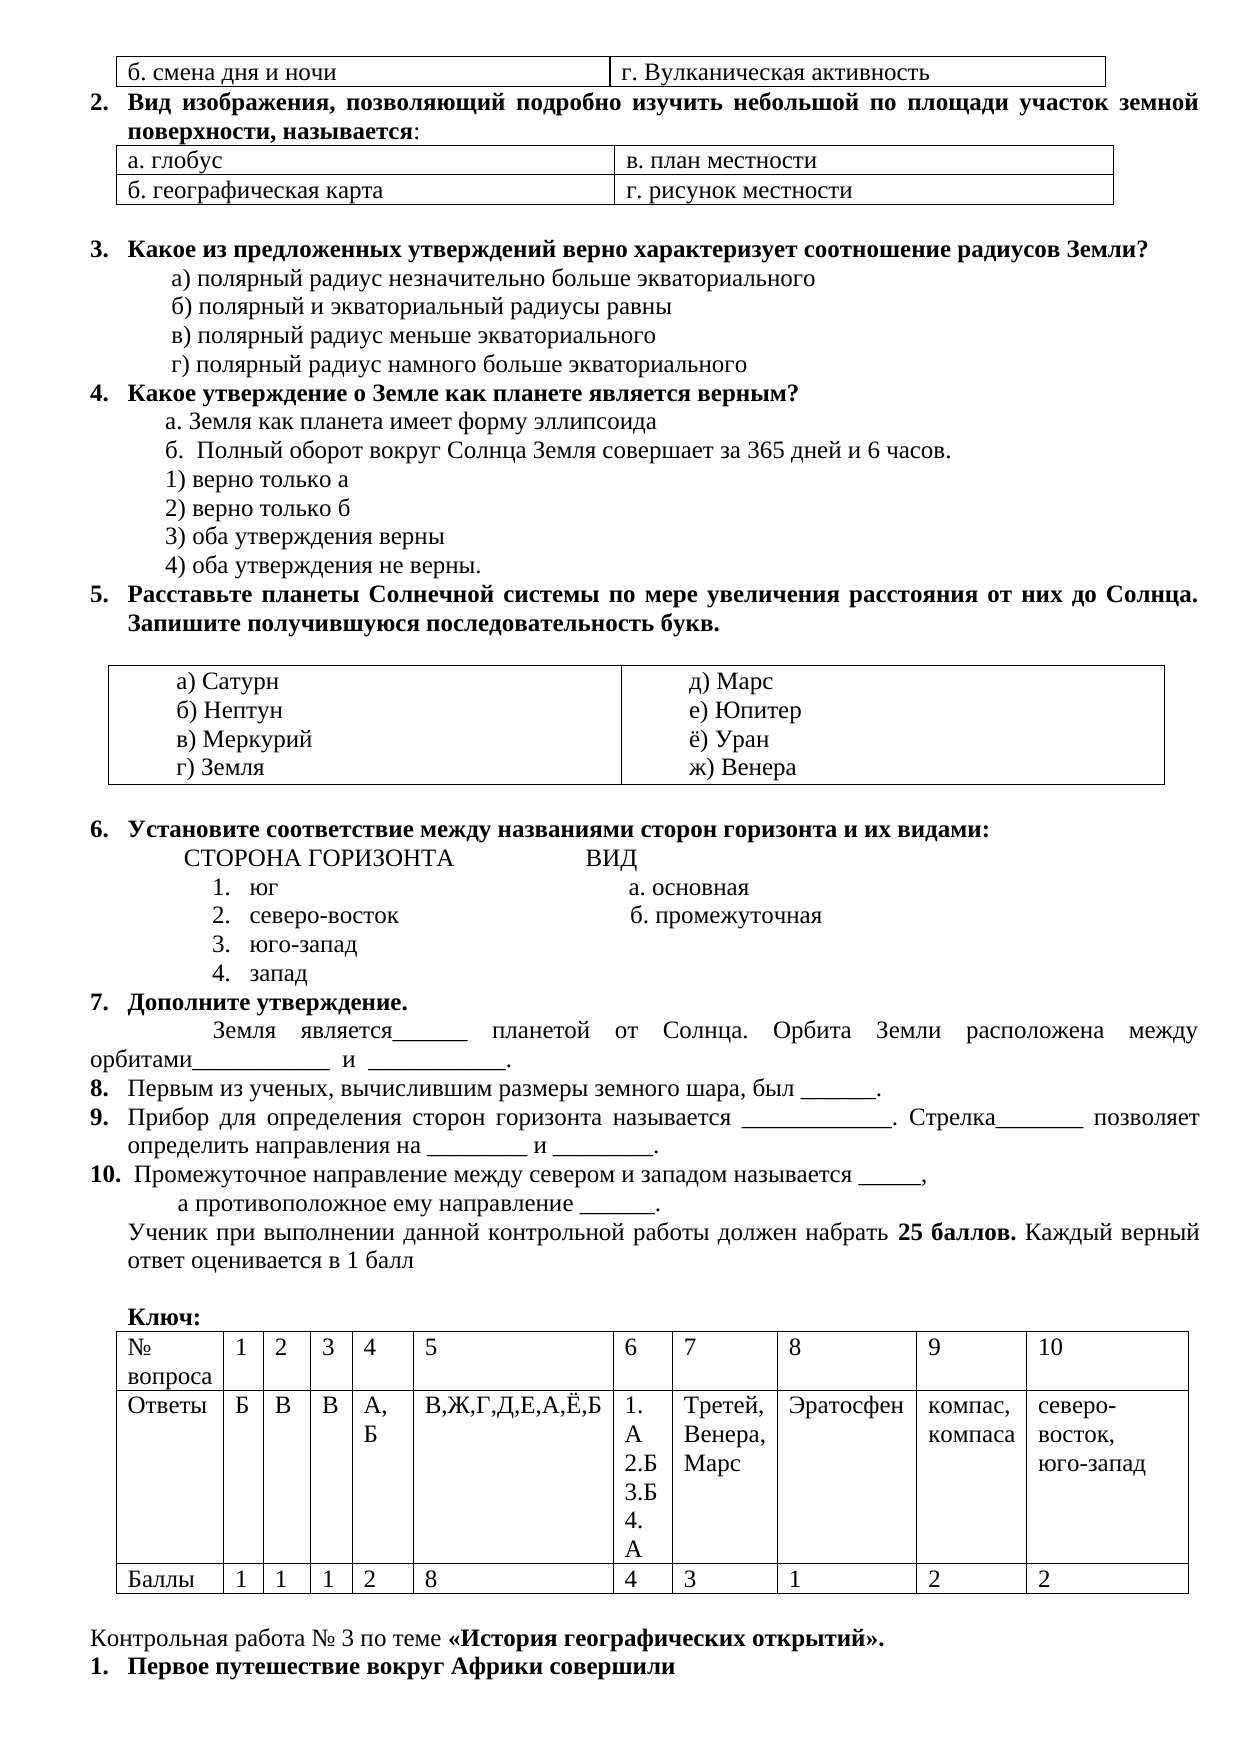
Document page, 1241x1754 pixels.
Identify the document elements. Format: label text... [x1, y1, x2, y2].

table_header 9 [917, 1332, 1026, 1389]
table_cell б. географическая карта [117, 175, 614, 204]
text СТОРОНА ГОРИЗОНТА ВИД [127, 843, 1200, 872]
text а противоположное ему направление ______. [146, 1188, 1200, 1217]
table_cell 2 [1027, 1564, 1188, 1593]
table_cell Третей, Венера, Марс [673, 1391, 777, 1563]
table_cell А,Б [353, 1391, 413, 1563]
table_header в. план местности [615, 146, 1113, 174]
text Ученик при выполнении данной контрольной работы должен набрать 25 баллов. Каждый верный ответ оценивается в 1 балл [127, 1217, 1200, 1274]
table_cell 1 [264, 1564, 310, 1593]
list Какое из предложенных утверждений верно характеризует соотношение радиусов Земли? [90, 234, 1200, 263]
list Расставьте планеты Солнечной системы по мере увеличения расстояния от них до Солнца. Запишите получившуюся последовательность букв. [90, 579, 1200, 636]
text 4) оба утверждения не верны. [165, 550, 1200, 579]
text г) полярный радиус намного больше экваториального [146, 349, 1200, 378]
text б) полярный и экваториальный радиусы равны [146, 291, 1200, 320]
table_cell 8 [414, 1564, 613, 1593]
text а) полярный радиус незначительно больше экваториального [146, 263, 1200, 291]
table_header д) Марс е) Юпитер ё) Уран ж) Венера [622, 666, 1164, 784]
table_header 10 [1027, 1332, 1188, 1389]
table_cell Б [224, 1391, 263, 1563]
list Какое утверждение о Земле как планете является верным? [90, 378, 1200, 406]
table_cell компас, компаса [917, 1391, 1026, 1563]
text б. Полный оборот вокруг Солнца Земля совершает за 365 дней и 6 часов. [165, 435, 1200, 464]
table_header 7 [673, 1332, 777, 1389]
table_header № вопроса [117, 1332, 223, 1389]
list Первое путешествие вокруг Африки совершили [90, 1651, 1200, 1680]
list северо-восток б. промежуточная [212, 900, 1200, 929]
table_cell Баллы [117, 1564, 223, 1593]
table_cell 3 [673, 1564, 777, 1593]
table_cell б. смена дня и ночи [117, 57, 609, 86]
text 3) оба утверждения верны [165, 521, 1200, 550]
table_header 6 [614, 1332, 672, 1389]
list юг а. основная [212, 872, 1200, 900]
list Вид изображения, позволяющий подробно изучить небольшой по площади участок земной поверхности, называется: [90, 87, 1200, 144]
text Земля является______ планетой от Солнца. Орбита Земли расположена между орбитами___________ и ___________. [90, 1015, 1200, 1073]
list юго-запад [212, 929, 1200, 958]
table_cell 1.А 2.Б 3.Б 4.А [614, 1391, 672, 1563]
table_header а) Сатурн б) Нептун в) Меркурий г) Земля [109, 666, 621, 784]
table_cell г. рисунок местности [615, 175, 1113, 204]
table_cell В [311, 1391, 352, 1563]
table_cell г. Вулканическая активность [611, 57, 1105, 86]
table_cell северо-восток, юго-запад [1027, 1391, 1188, 1563]
text Ключ: [127, 1302, 1200, 1331]
text в) полярный радиус меньше экваториального [146, 320, 1200, 349]
table_header 8 [778, 1332, 916, 1389]
table_cell Ответы [117, 1391, 223, 1563]
list Первым из ученых, вычислившим размеры земного шара, был ______. [90, 1073, 1200, 1102]
table_header 4 [353, 1332, 413, 1389]
list Промежуточное направление между севером и западом называется _____, [90, 1159, 1200, 1188]
table_cell 1 [224, 1564, 263, 1593]
table_cell В [264, 1391, 310, 1563]
text а. Земля как планета имеет форму эллипсоида [165, 406, 1200, 435]
list запад [212, 958, 1200, 987]
list Установите соответствие между названиями сторон горизонта и их видами: [90, 814, 1200, 843]
table_cell 1 [311, 1564, 352, 1593]
table_header 2 [264, 1332, 310, 1389]
text Контрольная работа № 3 по теме «История географических открытий». [90, 1623, 1200, 1651]
table_cell Эратосфен [778, 1391, 916, 1563]
table_cell 2 [917, 1564, 1026, 1593]
table_cell В,Ж,Г,Д,Е,А,Ё,Б [414, 1391, 613, 1563]
table_cell 4 [614, 1564, 672, 1593]
table_header 5 [414, 1332, 613, 1389]
table_header 1 [224, 1332, 263, 1389]
table_header 3 [311, 1332, 352, 1389]
list Прибор для определения сторон горизонта называется ____________. Стрелка_______ позволяет определить направления на ________ и ________. [90, 1102, 1200, 1159]
table_header а. глобус [117, 146, 614, 174]
text 2) верно только б [165, 493, 1200, 521]
table_cell 1 [778, 1564, 916, 1593]
list Дополните утверждение. [90, 987, 1200, 1015]
table_cell 2 [353, 1564, 413, 1593]
text 1) верно только а [165, 464, 1200, 493]
